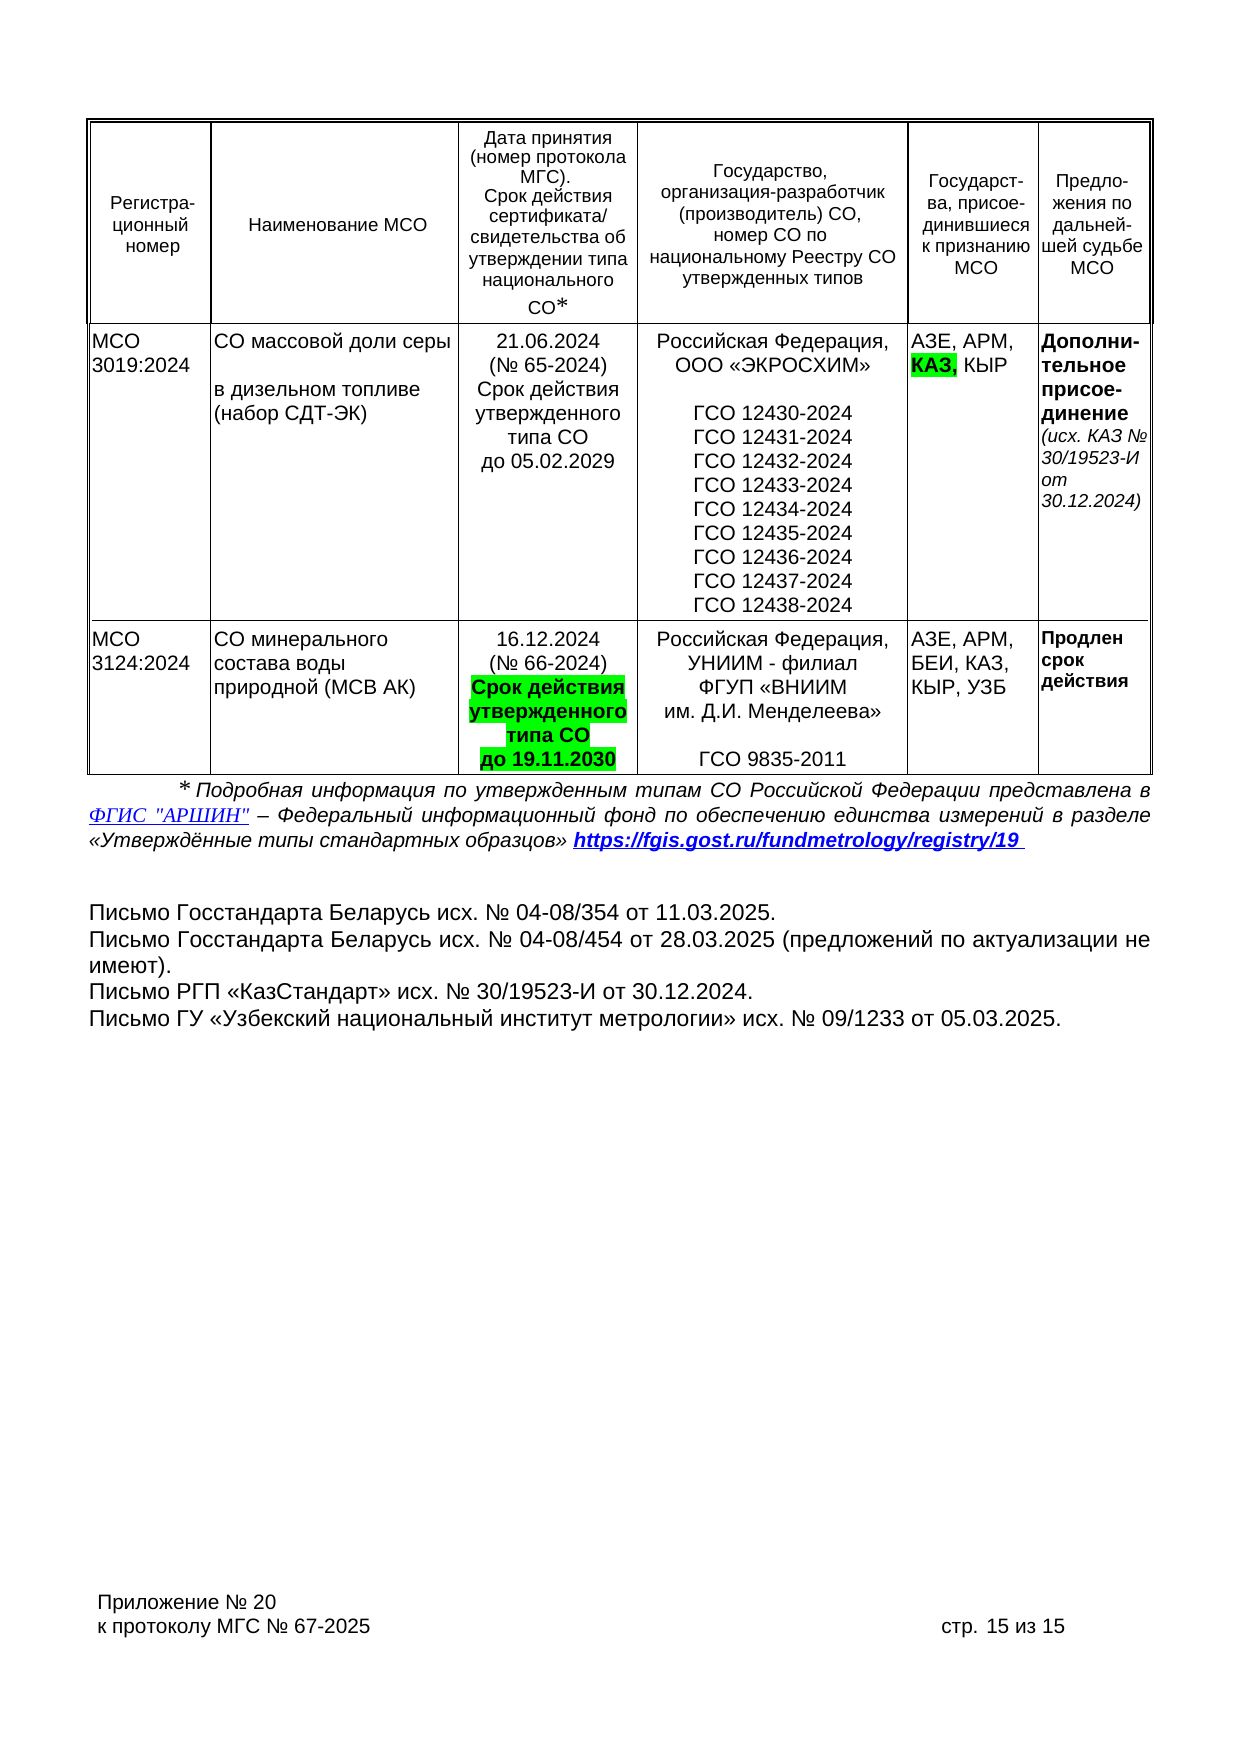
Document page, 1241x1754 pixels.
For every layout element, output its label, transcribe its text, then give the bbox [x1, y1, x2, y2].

table_cell Продлен срок действия [1039, 620, 1150, 773]
table_cell МСО 3124:2024 [90, 620, 210, 773]
table_cell Дополни-тельное присое-динение (исх. КАЗ № 30/19523-И от 30.12.2024) [1039, 324, 1150, 620]
table_cell Российская Федерация, ООО «ЭКРОСХИМ» ГСО 12430-2024 ГСО 12431-2024 ГСО 12432-2024 ГСО 12433-2024 ГСО 12434-2024 ГСО 12435-2024 ГСО 12436-2024 ГСО 12437-2024 ГСО 12438-2024 [638, 324, 907, 620]
table_cell СО минерального состава воды природной (МСВ АК) [211, 621, 458, 773]
table_cell МСО 3019:2024 [90, 324, 210, 620]
table_header Государство, организация-разработчик (производитель) СО, номер СО по национальному Реестру СО утвержденных типов [638, 123, 907, 322]
text Письмо Госстандарта Беларусь исх. № 04-08/454 от 28.03.2025 (предложений по актуализации не имеют). [89, 926, 1152, 978]
table_cell 16.12.2024 (№ 66-2024) Срок действия утвержденного типа СО до 19.11.2030 [459, 621, 637, 773]
table_header Наименование МСО [212, 123, 458, 322]
table_header Регистра-ционный номер [91, 123, 210, 322]
table_cell АЗЕ, АРМ, КАЗ, КЫР [908, 324, 1038, 620]
table_cell АЗЕ, АРМ, БЕИ, КАЗ, КЫР, УЗБ [908, 621, 1038, 773]
text Письмо Госстандарта Беларусь исх. № 04-08/354 от 11.03.2025. [89, 899, 1152, 926]
table_cell Российская Федерация, УНИИМ - филиал ФГУП «ВНИИМ им. Д.И. Менделеева» ГСО 9835-2011 [638, 621, 907, 773]
text * Подробная информация по утвержденным типам СО Российской Федерации представлена в ФГИС "АРШИН" – Федеральный информационный фонд по обеспечению единства измерений в разделе «Утверждённые типы стандартных образцов» https://fgis.gost.ru/fundmetrology/registry/19 [89, 775, 1152, 851]
table_cell 21.06.2024 (№ 65-2024) Срок действия утвержденного типа СО до 05.02.2029 [459, 324, 637, 620]
table_header Дата принятия (номер протокола МГС). Срок действия сертификата/ свидетельства об утверждении типа национального СО* [459, 123, 637, 322]
table_cell СО массовой доли серы в дизельном топливе (набор СДТ-ЭК) [211, 324, 458, 620]
text Письмо РГП «КазСтандарт» исх. № 30/19523-И от 30.12.2024. [89, 978, 1152, 1005]
table_header Предло-жения по дальней- шей судьбе МСО [1039, 123, 1149, 322]
text Письмо ГУ «Узбекский национальный институт метрологии» исх. № 09/1233 от 05.03.2025. [89, 1005, 1152, 1031]
table_header Государст-ва, присое-динившиеся к признанию МСО [909, 123, 1038, 322]
